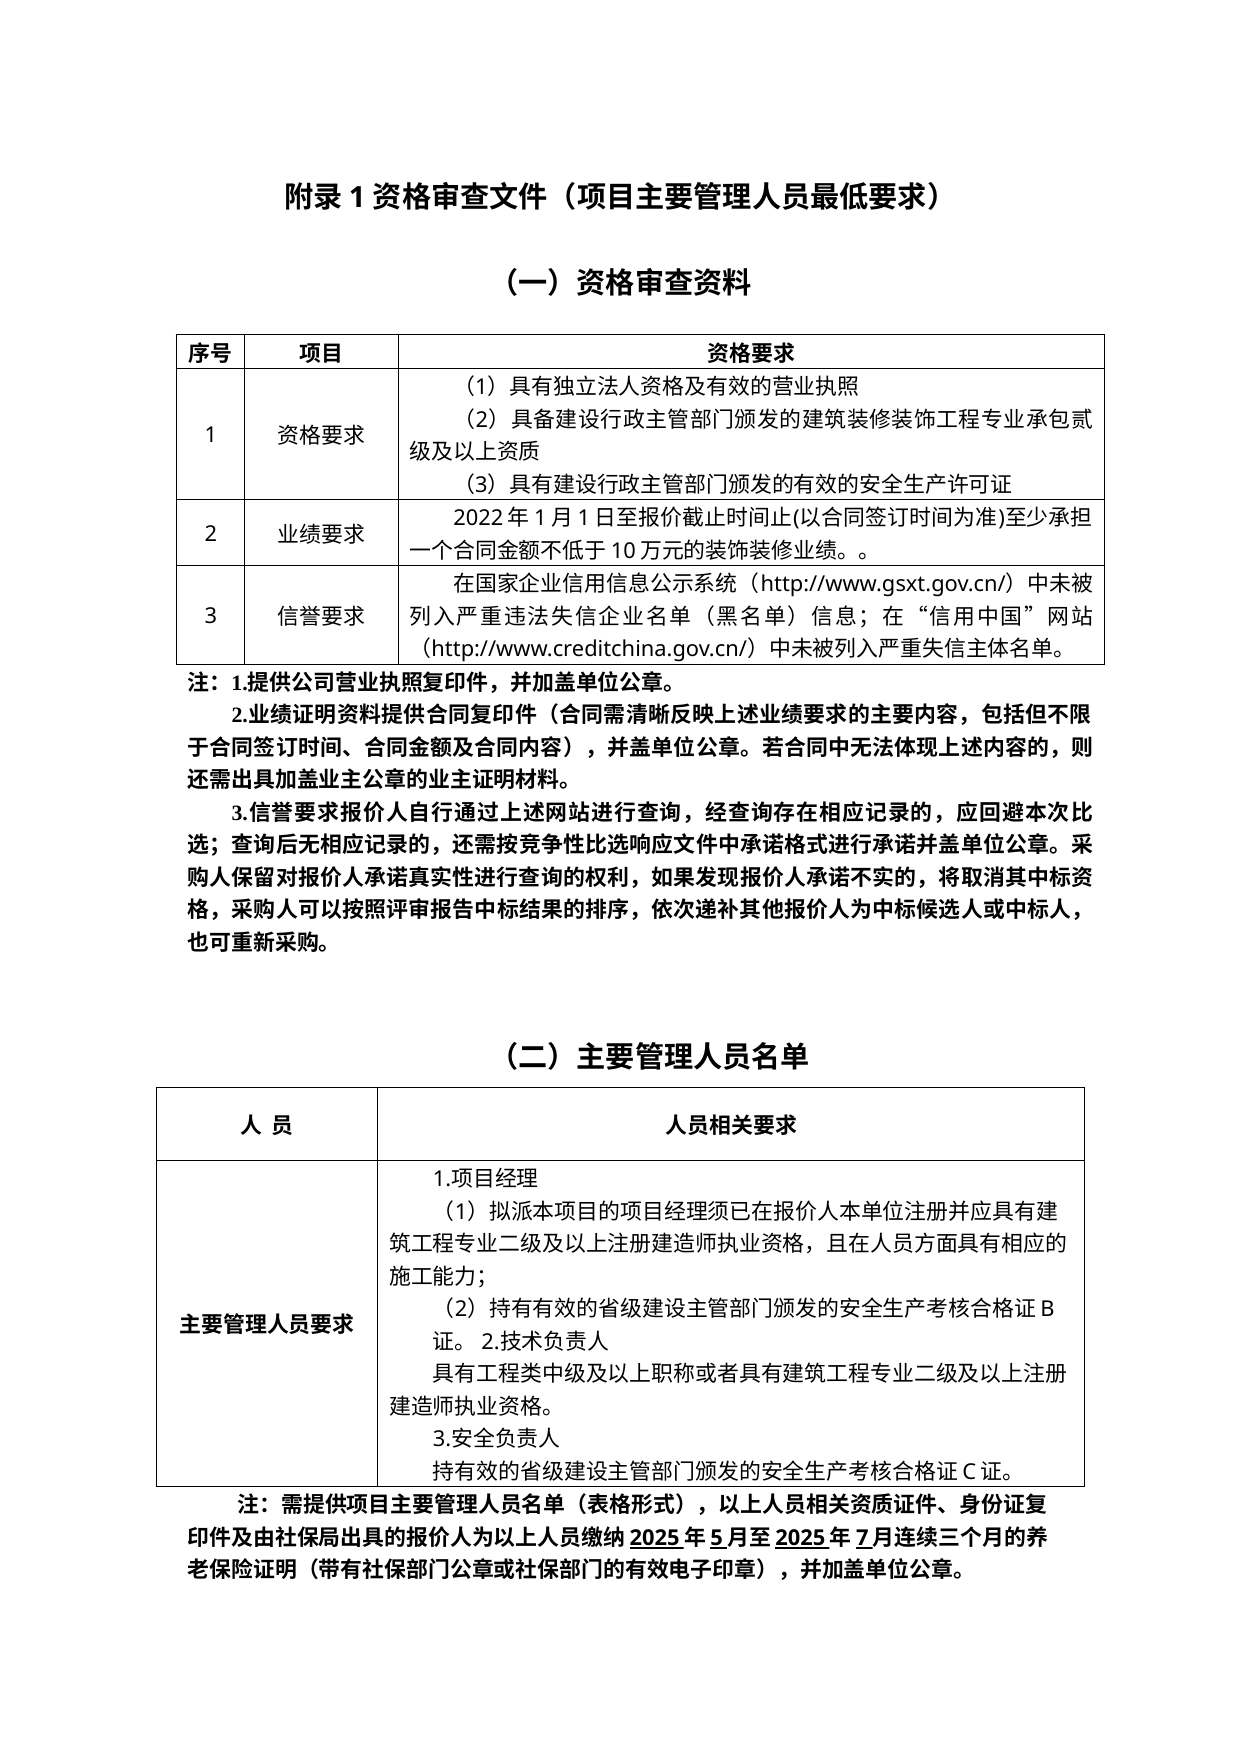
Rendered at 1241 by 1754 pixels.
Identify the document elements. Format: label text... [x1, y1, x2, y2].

table_cell 1 [177, 369, 244, 499]
table_header 项目 [245, 335, 398, 368]
table_header 人员相关要求 [378, 1088, 1084, 1160]
table_cell 资格要求 [245, 369, 398, 499]
table_header 人 员 [157, 1088, 377, 1160]
table_cell 主要管理人员要求 [157, 1161, 377, 1486]
table_cell 2022年1月1日至报价截止时间止(以合同签订时间为准)至少承担一个合同金额不低于10万元的装饰装修业绩。。 [399, 500, 1104, 565]
table_header 序号 [177, 335, 244, 368]
table_cell 注：1.提供公司营业执照复印件，并加盖单位公章。 2.业绩证明资料提供合同复印件（合同需清晰反映上述业绩要求的主要内容，包括但不限于合同签订时间、合同金额及合同内容），并盖单位公章。若合同中无法体现上述内容的，则还需出具加盖业主公章的业主证明材料。 3.信誉要求报价人自行通过上述网站进行查询，经查询存在相应记录的，应回避本次比选；查询后无相应记录的，还需按竞争性比选响应文件中承诺格式进行承诺并盖单位公章。采购人保留对报价人承诺真实性进行查询的权利，如果发现报价人承诺不实的，将取消其中标资格，采购人可以按照评审报告中标结果的排序，依次递补其他报价人为中标候选人或中标人，也可重新采购。 [176, 665, 1105, 957]
text （一）资格审查资料 [187, 248, 1053, 313]
table_cell 2 [177, 500, 244, 565]
table_cell 在国家企业信用信息公示系统（http://www.gsxt.gov.cn/）中未被列入严重违法失信企业名单（黑名单）信息；在“信用中国”网站（http://www.creditchina.gov.cn/）中未被列入严重失信主体名单。 [399, 566, 1104, 663]
subtitle 附录1 资格审查文件（项目主要管理人员最低要求） [187, 162, 1053, 227]
text 注：需提供项目主要管理人员名单（表格形式），以上人员相关资质证件、身份证复印件及由社保局出具的报价人为以上人员缴纳2025年5月至2025年7月连续三个月的养老保险证明（带有社保部门公章或社保部门的有效电子印章），并加盖单位公章。 [187, 1487, 1053, 1584]
text （二）主要管理人员名单 [187, 1022, 1053, 1087]
table_cell 业绩要求 [245, 500, 398, 565]
table_header 资格要求 [399, 335, 1104, 368]
table_cell 1.项目经理 （1）拟派本项目的项目经理须已在报价人本单位注册并应具有建筑工程专业二级及以上注册建造师执业资格，且在人员方面具有相应的施工能力； （2）持有有效的省级建设主管部门颁发的安全生产考核合格证B证。 2.技术负责人 具有工程类中级及以上职称或者具有建筑工程专业二级及以上注册建造师执业资格。 3.安全负责人 持有效的省级建设主管部门颁发的安全生产考核合格证C证。 [378, 1161, 1084, 1486]
table_cell 信誉要求 [245, 566, 398, 663]
table_cell 3 [177, 566, 244, 663]
table_cell （1）具有独立法人资格及有效的营业执照 （2）具备建设行政主管部门颁发的建筑装修装饰工程专业承包贰级及以上资质 （3）具有建设行政主管部门颁发的有效的安全生产许可证 [399, 369, 1104, 499]
